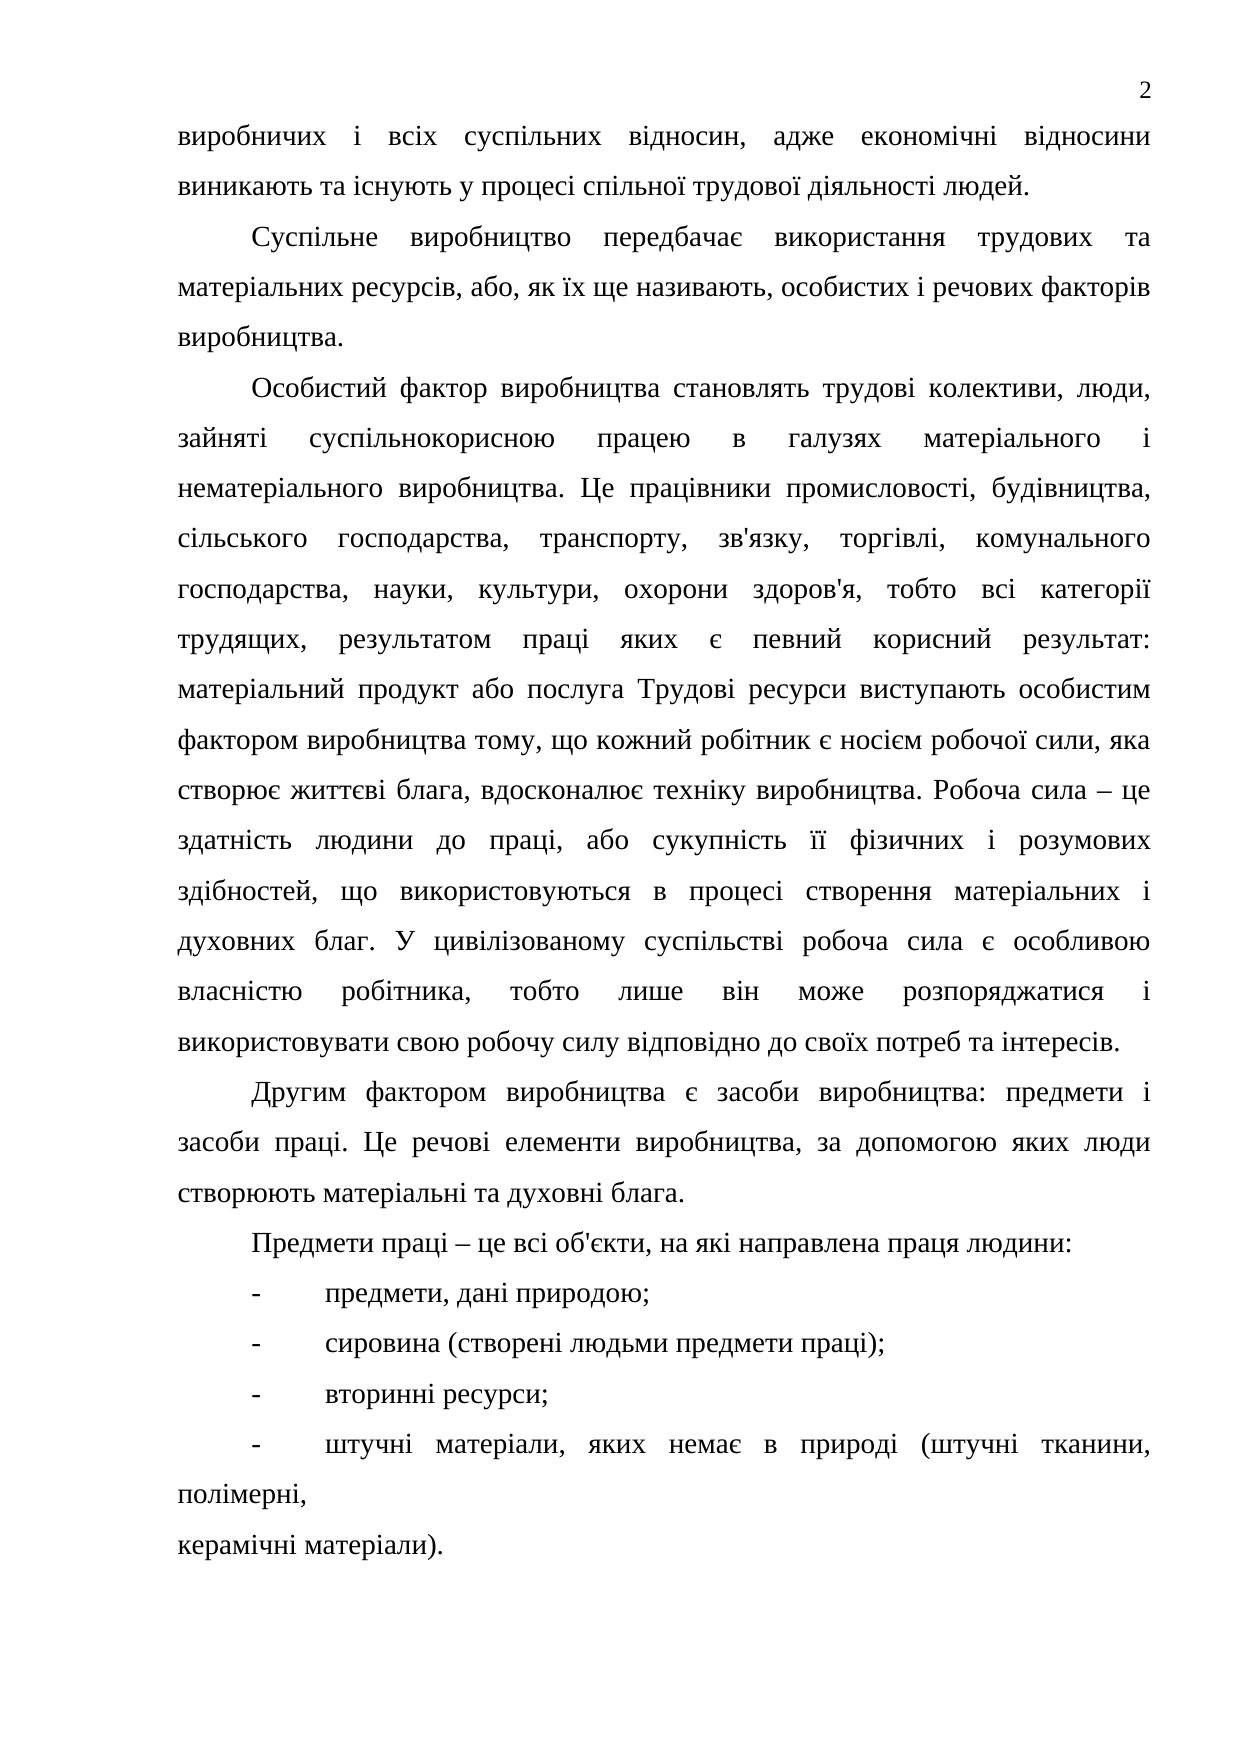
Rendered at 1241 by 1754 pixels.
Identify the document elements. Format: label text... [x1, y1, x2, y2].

text Другим фактором виробництва є засоби виробництва: предмети і засоби праці. Це речові елементи виробництва, за допомогою яких люди створюють матеріальні та духовні блага. [177, 1074, 1152, 1208]
list штучні матеріали, яких немає в природі (штучні тканини, полімерні, керамічні матеріали). [177, 1426, 1152, 1560]
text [177, 118, 1152, 202]
list вторинні ресурси; [177, 1376, 1152, 1409]
text Предмети праці – це всі об'єкти, на які направлена праця людини: [177, 1225, 1152, 1258]
list сировина (створені людьми предмети праці); [177, 1326, 1152, 1359]
list предмети, дані природою; [177, 1275, 1152, 1309]
text Особистий фактор виробництва становлять трудові колективи, люди, зайняті суспільнокорисною працею в галузях матеріального і нематеріального виробництва. Це працівники промисловості, будівництва, сільського господарства, транспорту, зв'язку, торгівлі, комунального господарства, науки, культури, охорони здоров'я, тобто всі категорії трудящих, результатом праці яких є певний корисний результат: матеріальний продукт або послуга Трудові ресурси виступають особистим фактором виробництва тому, що кожний робітник є носієм робочої сили, яка створює життєві блага, вдосконалює техніку виробництва. Робоча сила – це здатність людини до праці, або сукупність її фізичних і розумових здібностей, що використовуються в процесі створення матеріальних і духовних благ. У цивілізованому суспільстві робоча сила є особливою власністю робітника, тобто лише він може розпоряджатися і використовувати свою робочу силу відповідно до своїх потреб та інтересів. [177, 370, 1152, 1057]
text Суспільне виробництво передбачає використання трудових та матеріальних ресурсів, або, як їх ще називають, особистих і речових факторів виробництва. [177, 219, 1152, 353]
